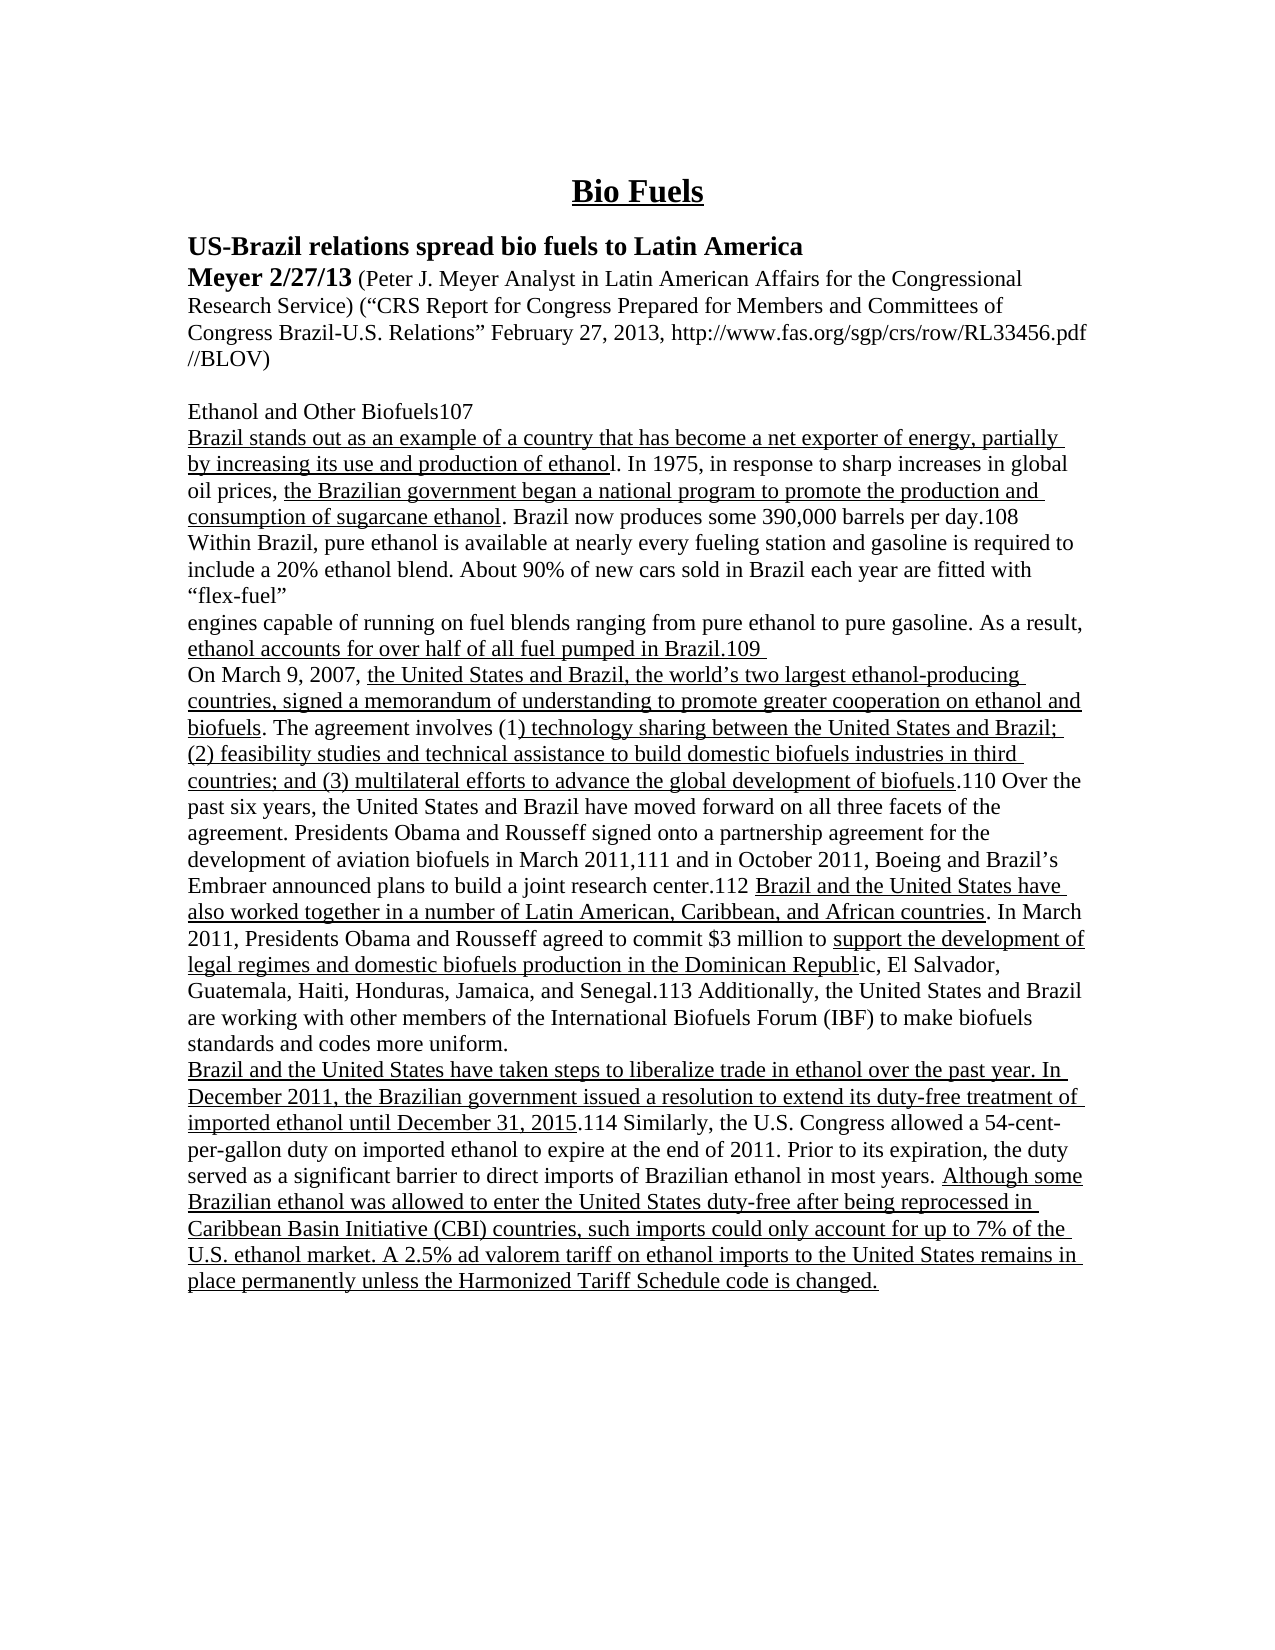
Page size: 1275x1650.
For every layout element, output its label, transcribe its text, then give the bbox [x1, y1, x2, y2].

text Brazil stands out as an example of a country that has become a net exporter of energy, partially by increasing its use and production of ethanol. In 1975, in response to sharp increases in global oil prices, the Brazilian government began a national program to promote the production and consumption of sugarcane ethanol. Brazil now produces some 390,000 barrels per day.108 Within Brazil, pure ethanol is available at nearly every fueling station and gasoline is required to include a 20% ethanol blend. About 90% of new cars sold in Brazil each year are fitted with “flex-fuel” [187, 424, 1087, 608]
subtitle Bio Fuels [187, 171, 1087, 209]
text engines capable of running on fuel blends ranging from pure ethanol to pure gasoline. As a result, ethanol accounts for over half of all fuel pumped in Brazil.109 [187, 608, 1087, 661]
text Brazil and the United States have taken steps to liberalize trade in ethanol over the past year. In December 2011, the Brazilian government issued a resolution to extend its duty-free treatment of imported ethanol until December 31, 2015.114 Similarly, the U.S. Congress allowed a 54-cent-per-gallon duty on imported ethanol to expire at the end of 2011. Prior to its expiration, the duty served as a significant barrier to direct imports of Brazilian ethanol in most years. Although some Brazilian ethanol was allowed to enter the United States duty-free after being reprocessed in Caribbean Basin Initiative (CBI) countries, such imports could only account for up to 7% of the U.S. ethanol market. A 2.5% ad valorem tariff on ethanol imports to the United States remains in place permanently unless the Harmonized Tariff Schedule code is changed. [187, 1057, 1087, 1294]
text On March 9, 2007, the United States and Brazil, the world’s two largest ethanol-producing countries, signed a memorandum of understanding to promote greater cooperation on ethanol and biofuels. The agreement involves (1) technology sharing between the United States and Brazil; (2) feasibility studies and technical assistance to build domestic biofuels industries in third countries; and (3) multilateral efforts to advance the global development of biofuels.110 Over the past six years, the United States and Brazil have moved forward on all three facets of the agreement. Presidents Obama and Rousseff signed onto a partnership agreement for the development of aviation biofuels in March 2011,111 and in October 2011, Boeing and Brazil’s Embraer announced plans to build a joint research center.112 Brazil and the United States have also worked together in a number of Latin American, Caribbean, and African countries. In March 2011, Presidents Obama and Rousseff agreed to commit $3 million to support the development of legal regimes and domestic biofuels production in the Dominican Republic, El Salvador, Guatemala, Haiti, Honduras, Jamaica, and Senegal.113 Additionally, the United States and Brazil are working with other members of the International Biofuels Forum (IBF) to make biofuels standards and codes more uniform. [187, 661, 1087, 1057]
text Meyer 2/27/13 (Peter J. Meyer Analyst in Latin American Affairs for the Congressional Research Service) (“CRS Report for Congress Prepared for Members and Committees of Congress Brazil-U.S. Relations” February 27, 2013, http://www.fas.org/sgp/crs/row/RL33456.pdf //BLOV) [187, 261, 1087, 371]
subtitle US-Brazil relations spread bio fuels to Latin America [187, 230, 1087, 261]
text Ethanol and Other Biofuels107 [187, 398, 1087, 424]
